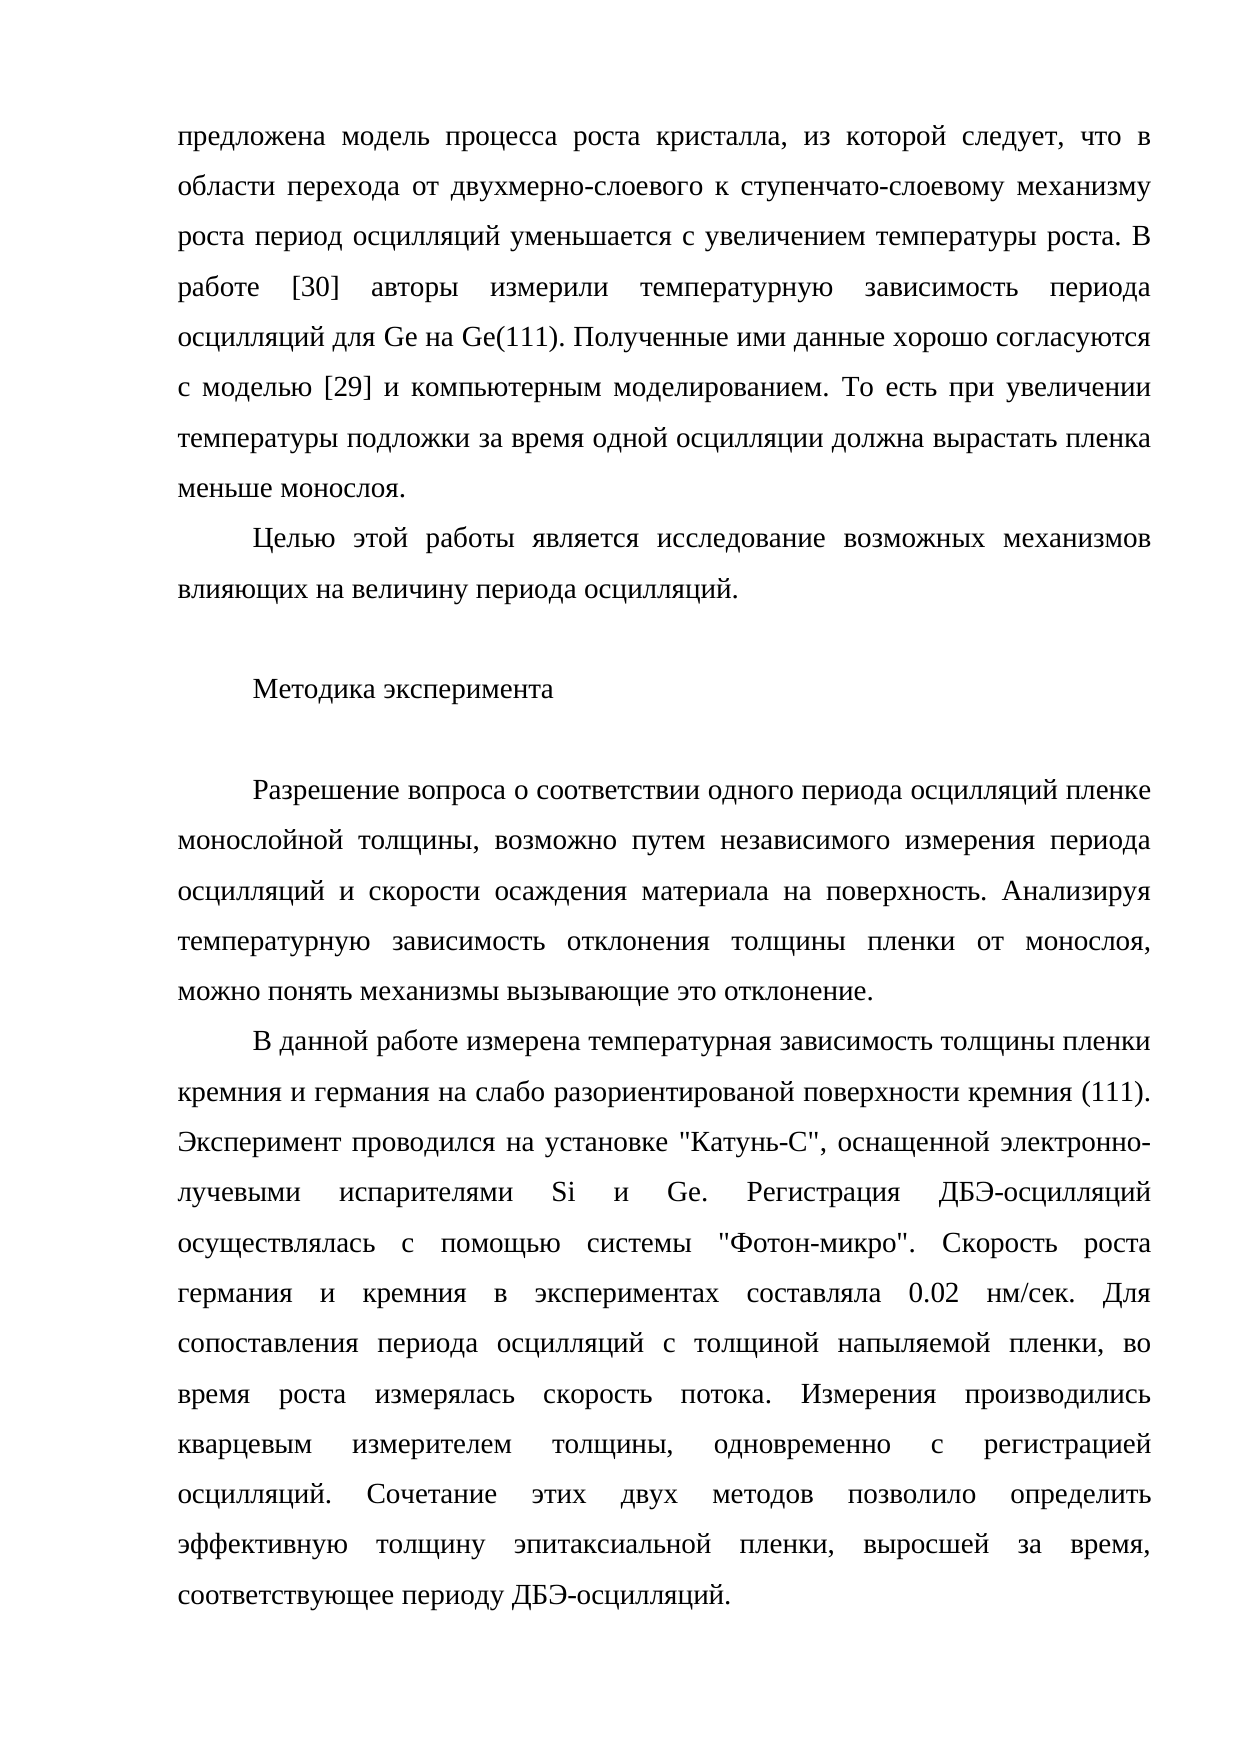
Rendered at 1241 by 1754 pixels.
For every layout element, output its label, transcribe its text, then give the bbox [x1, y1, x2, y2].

text Целью этой работы является исследование возможных механизмов влияющих на величину периода осцилляций. [177, 521, 1152, 604]
text Методика эксперимента [177, 672, 1152, 705]
text Разрешение вопроса о соответствии одного периода осцилляций пленке монослойной толщины, возможно путем независимого измерения периода осцилляций и скорости осаждения материала на поверхность. Анализируя температурную зависимость отклонения толщины пленки от монослоя, можно понять механизмы вызывающие это отклонение. [177, 772, 1152, 1007]
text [177, 118, 1152, 504]
text В данной работе измерена температурная зависимость толщины пленки кремния и германия на слабо разориентированой поверхности кремния (111). Эксперимент проводился на установке "Катунь-С", оснащенной электронно-лучевыми испарителями Si и Ge. Регистрация ДБЭ-осцилляций осуществлялась с помощью системы "Фотон-микро". Скорость роста германия и кремния в экспериментах составляла 0.02 нм/сек. Для сопоставления периода осцилляций с толщиной напыляемой пленки, во время роста измерялась скорость потока. Измерения производились кварцевым измерителем толщины, одновременно с регистрацией осцилляций. Сочетание этих двух методов позволило определить эффективную толщину эпитаксиальной пленки, выросшей за время, соответствующее периоду ДБЭ-осцилляций. [177, 1024, 1152, 1611]
